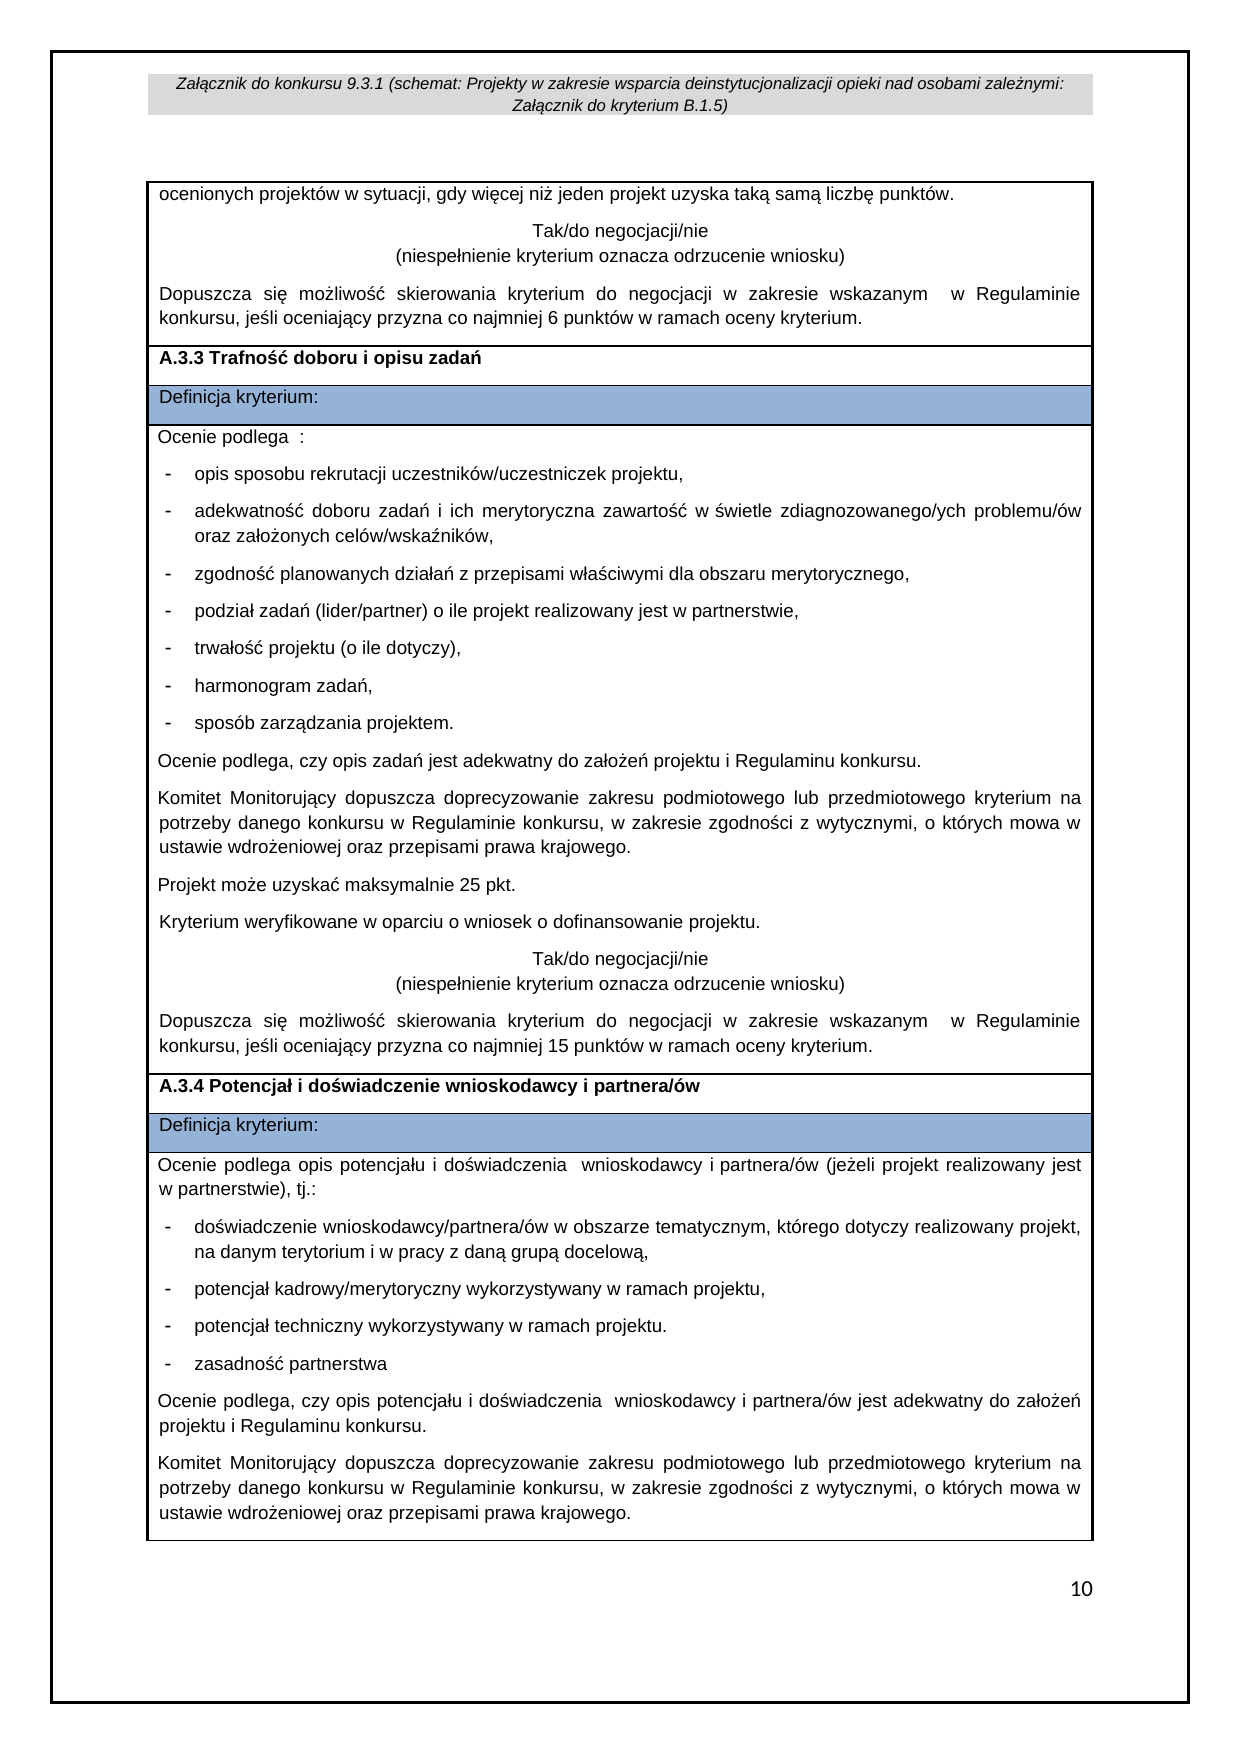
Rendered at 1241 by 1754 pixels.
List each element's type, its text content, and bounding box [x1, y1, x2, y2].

table_cell Definicja kryterium: [149, 1114, 1091, 1152]
table_cell A.3.4 Potencjał i doświadczenie wnioskodawcy i partnera/ów [149, 1075, 1091, 1112]
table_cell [149, 1153, 1091, 1539]
table_cell A.3.3 Trafność doboru i opisu zadań [149, 347, 1091, 384]
table_cell Definicja kryterium: [149, 386, 1091, 424]
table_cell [149, 183, 1091, 345]
table_cell Ocenie podlega : opis sposobu rekrutacji uczestników/uczestniczek projektu, adekwatność doboru zadań i ich merytoryczna zawartość w świetle zdiagnozowanego/ych problemu/ów oraz założonych celów/wskaźników, zgodność planowanych działań z przepisami właściwymi dla obszaru merytorycznego, podział zadań (lider/partner) o ile projekt realizowany jest w partnerstwie, trwałość projektu (o ile dotyczy), harmonogram zadań, sposób zarządzania projektem. Ocenie podlega, czy opis zadań jest adekwatny do założeń projektu i Regulaminu konkursu. Komitet Monitorujący dopuszcza doprecyzowanie zakresu podmiotowego lub przedmiotowego kryterium na potrzeby danego konkursu w Regulaminie konkursu, w zakresie zgodności z wytycznymi, o których mowa w ustawie wdrożeniowej oraz przepisami prawa krajowego. Projekt może uzyskać maksymalnie 25 pkt. Kryterium weryfikowane w oparciu o wniosek o dofinansowanie projektu. Tak/do negocjacji/nie (niespełnienie kryterium oznacza odrzucenie wniosku) Dopuszcza się możliwość skierowania kryterium do negocjacji w zakresie wskazanym w Regulaminie konkursu, jeśli oceniający przyzna co najmniej 15 punktów w ramach oceny kryterium. [149, 426, 1091, 1073]
